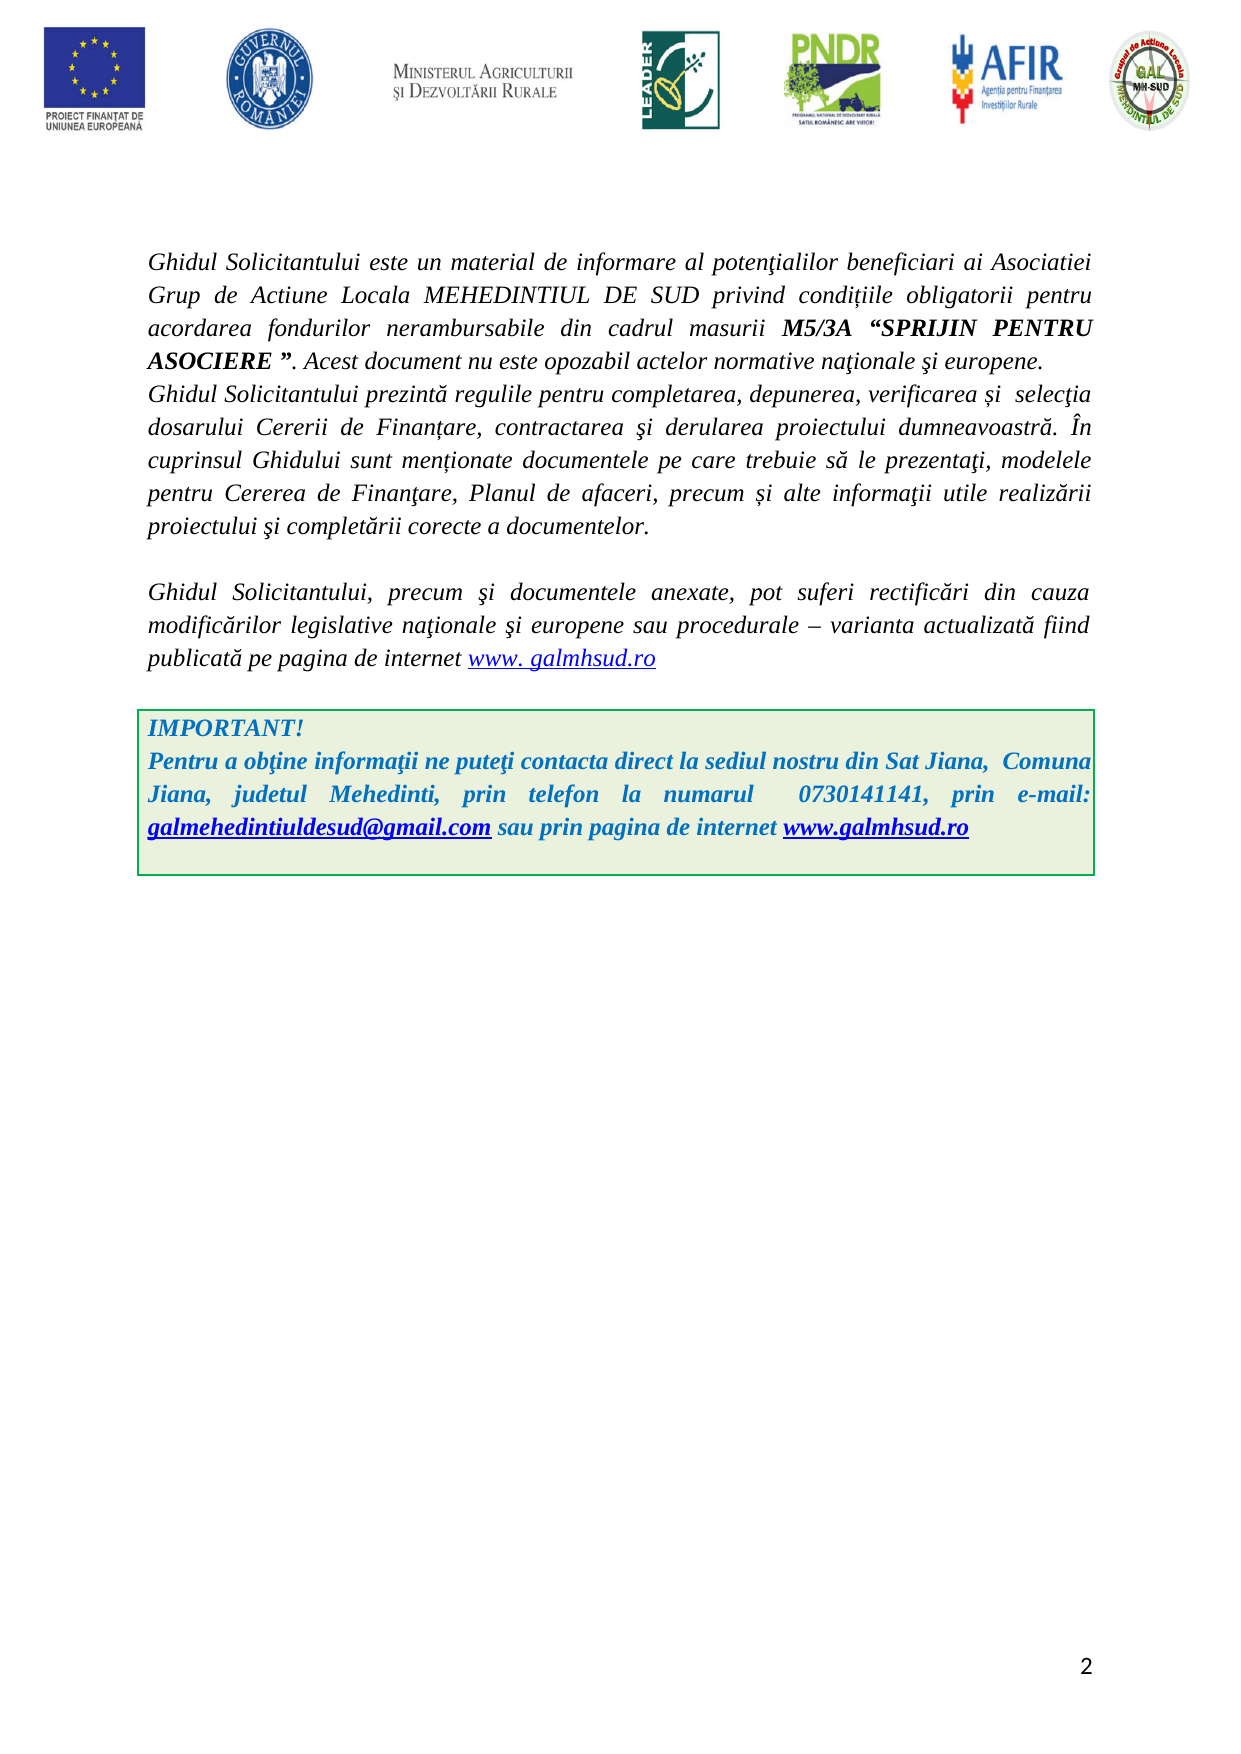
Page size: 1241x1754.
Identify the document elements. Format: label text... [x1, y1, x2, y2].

text Ghidul Solicitantului este un material de informare al potenţialilor beneficiari ai Asociatiei Grup de Actiune Locala MEHEDINTIUL DE SUD privind condițiile obligatorii pentru acordarea fondurilor nerambursabile din cadrul masurii M5/3A “SPRIJIN PENTRU ASOCIERE ”. Acest document nu este opozabil actelor normative naţionale şi europene. [148, 247, 1093, 374]
text Ghidul Solicitantului prezintă regulile pentru completarea, depunerea, verificarea și selecţia dosarului Cererii de Finanțare, contractarea şi derularea proiectului dumneavoastră. În cuprinsul Ghidului sunt menționate documentele pe care trebuie să le prezentaţi, modelele pentru Cererea de Finanţare, Planul de afaceri, precum și alte informaţii utile realizării proiectului şi completării corecte a documentelor. [148, 379, 1093, 539]
text Pentru a obţine informaţii ne puteţi contacta direct la sediul nostru din Sat Jiana, Comuna Jiana, judetul Mehedinti, prin telefon la numarul 0730141141, prin e-mail: galmehedintiuldesud@gmail.com sau prin pagina de internet www.galmhsud.ro [139, 742, 1093, 841]
picture [15, 19, 1210, 132]
text IMPORTANT! [139, 711, 1093, 742]
text Ghidul Solicitantului, precum şi documentele anexate, pot suferi rectificări din cauza modificărilor legislative naţionale şi europene sau procedurale – varianta actualizată fiind publicată pe pagina de internet www. galmhsud.ro [148, 577, 1091, 672]
